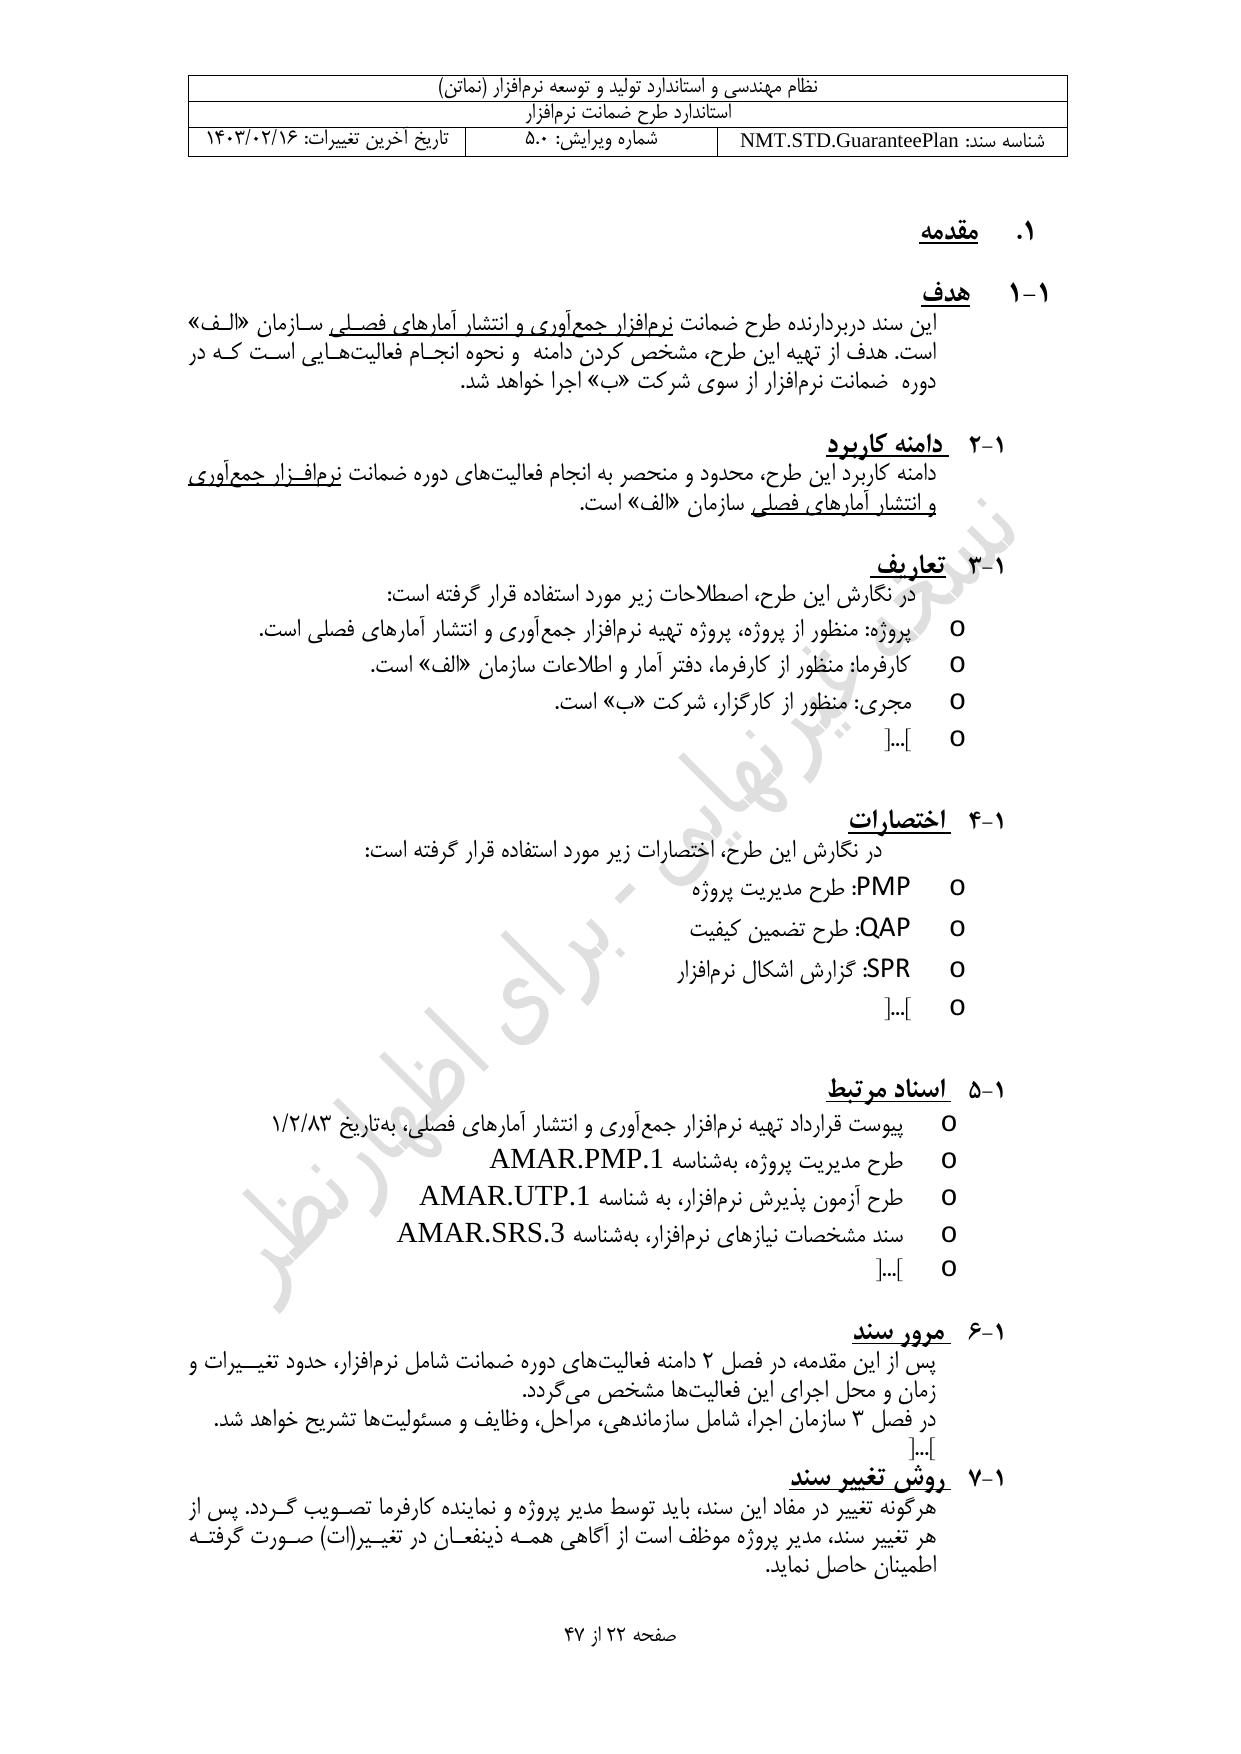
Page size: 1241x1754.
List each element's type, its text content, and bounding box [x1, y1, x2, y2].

list SPR: گزارش اشكال نرم‌افزار [187, 949, 948, 988]
list مجری: منظور از كارگزار، شركت «ب» است. [187, 685, 948, 719]
text پس از اين مقدمه، در فصل 2 دامنه فعاليت‌هاي دوره ضمانت شامل نرم‌افزار، حدود تغييرات و زمان و محل اجراي اين فعاليت‌ها مشخص مي‌گردد. [187, 1349, 936, 1407]
text 4-1 اختصارات [187, 809, 1007, 838]
text 3-1 تعاريف [187, 553, 1007, 582]
text 7-1 روش تغيير سند [187, 1466, 1007, 1495]
text در نگارش اين طرح، اصطلاحات زير مورد استفاده قرار گرفته است: [187, 582, 915, 612]
list پيوست قرارداد تهيه نرم‌افزار جمع‌آوري و انتشار آمارهاي فصلي، به‌تاريخ 1/2/83 [187, 1107, 940, 1141]
list ]...[ [187, 722, 948, 756]
text ]...[ [187, 1436, 936, 1466]
list ]...[ [187, 1252, 940, 1286]
text هرگونه تغيير در مفاد اين سند، بايد توسط مدير پروژه و نماينده كارفرما تصويب گردد. پس از هر تغيير سند، مدير پروژه موظف است از آگاهي همه ذينفعان در تغيير(ات) صورت گرفته اطمينان حاصل نمايد. [187, 1495, 936, 1582]
text دامنه كاربرد اين طرح، محدود و منحصر به انجام فعاليت‌هاي دوره ضمانت نرم‌افزار جمع‌آوري و انتشار آمارهاي فصلي سازمان «الف» است. [187, 461, 936, 520]
text در نگارش اين طرح، اختصارات زير مورد استفاده قرار گرفته است: [187, 838, 926, 867]
list طرح مديريت پروژه، به‌شناسه AMAR.PMP.1 [187, 1141, 940, 1178]
list مقدمه [187, 219, 1015, 248]
text 2-1 دامنه كاربرد [187, 432, 1007, 461]
list هدف [187, 282, 1007, 311]
list QAP: طرح تضمين كيفيت [187, 908, 948, 947]
list كارفرما: منظور از كارفرما، دفتر آمار و اطلاعات سازمان «الف» است. [187, 648, 948, 682]
list PMP: طرح مديريت پروژه [187, 867, 948, 905]
text اين سند دربردارنده طرح ضمانت نرم‌افزار جمع‌آوري و انتشار آمارهاي فصلي سازمان «الف» است. هدف از تهيه اين طرح، مشخص كردن دامنه و نحوه انجام فعاليت‌هايي است كه در دوره ضمانت نرم‌افزار از سوي شركت «ب» اجرا خواهد شد. [187, 311, 936, 399]
text 5-1 اسناد مرتبط [187, 1078, 1007, 1107]
list سند مشخصات نيازهاي نرم‌افزار، به‌شناسه AMAR.SRS.3 [187, 1215, 940, 1252]
text در فصل 3 سازمان اجرا، شامل سازماندهي، مراحل، وظايف و مسئوليت‌ها تشريح خواهد شد. [187, 1407, 936, 1436]
list پروژه: منظور از پروژه، پروژه تهيه نرم‌افزار جمع‌آوري و انتشار آمارهاي فصلي است. [187, 612, 948, 646]
list ]...[ [187, 991, 948, 1025]
text 6-1 مرور سند [187, 1320, 1007, 1349]
list طرح آزمون پذيرش نرم‌افزار، به شناسه AMAR.UTP.1 [187, 1178, 940, 1215]
